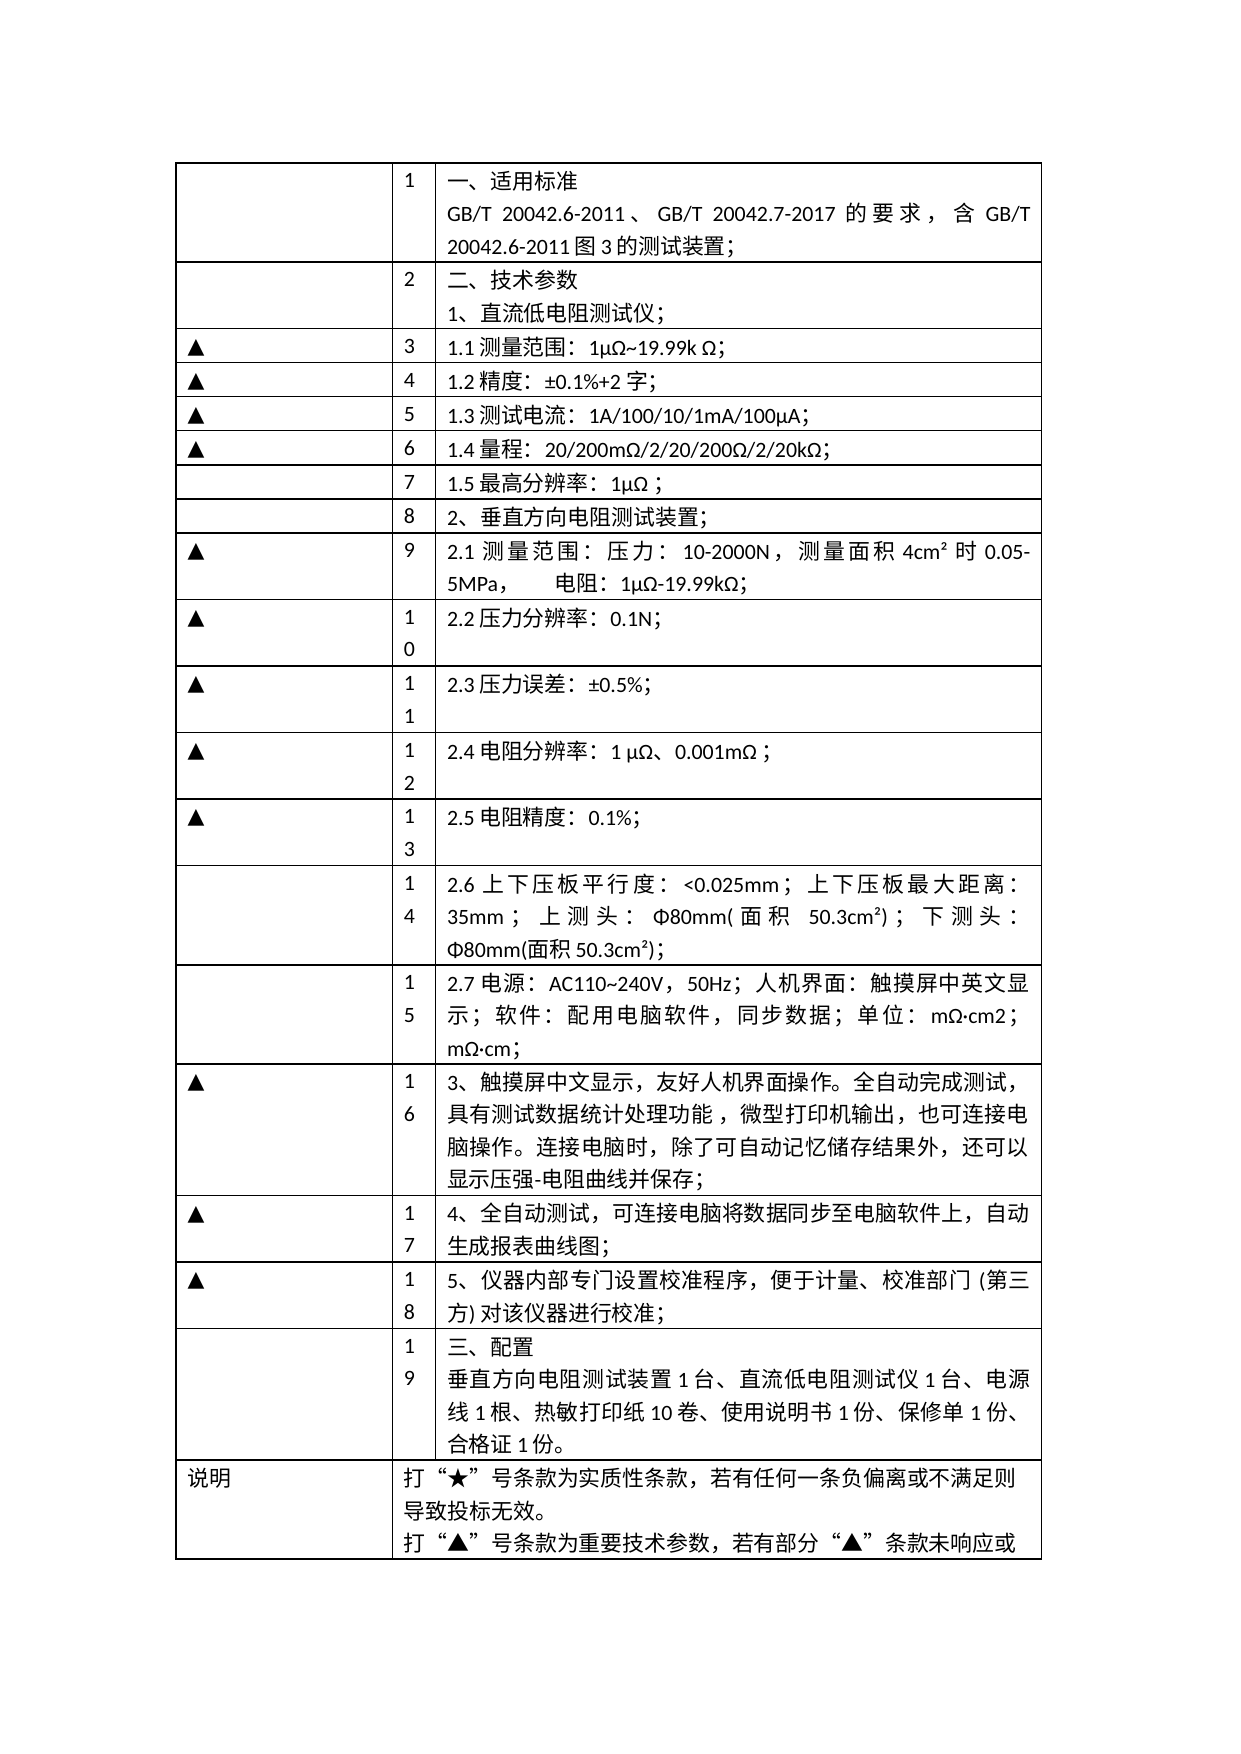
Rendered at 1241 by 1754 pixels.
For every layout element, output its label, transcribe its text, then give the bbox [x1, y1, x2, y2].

table_cell ▲ [177, 1196, 392, 1261]
table_cell 说明 [177, 1461, 392, 1558]
table_cell 11 [393, 667, 435, 732]
table_cell 14 [393, 866, 435, 964]
table_cell 二、技术参数 1、直流低电阻测试仪； [436, 263, 1041, 328]
table_cell 2.4电阻分辨率：1 μΩ、0.001mΩ ； [436, 733, 1041, 798]
table_cell ▲ [177, 600, 392, 665]
table_cell [177, 164, 392, 261]
table_cell [177, 500, 392, 532]
table_cell 5、仪器内部专门设置校准程序，便于计量、校准部门 (第三方) 对该仪器进行校准； [436, 1263, 1041, 1328]
table_cell 2、垂直方向电阻测试装置； [436, 500, 1041, 532]
table_cell 10 [393, 600, 435, 665]
table_cell ▲ [177, 800, 392, 865]
table_cell [177, 466, 392, 498]
table_cell 7 [393, 466, 435, 498]
table_cell 1.2精度：±0.1%+2 字； [436, 363, 1041, 396]
table_cell [177, 1329, 392, 1459]
table_cell 1.1测量范围：1μΩ~19.99k Ω； [436, 329, 1041, 362]
table_cell [177, 966, 392, 1063]
table_cell ▲ [177, 1263, 392, 1328]
table_cell 1.4量程：20/200mΩ/2/20/200Ω/2/20kΩ； [436, 431, 1041, 464]
table_cell 12 [393, 733, 435, 798]
table_cell 2 [393, 263, 435, 328]
table_cell 17 [393, 1196, 435, 1261]
table_cell 2.6上下压板平行度：<0.025mm；上下压板最大距离：35mm；上测头：Φ80mm(面积 50.3cm²)；下测头：Φ80mm(面积50.3cm²)； [436, 866, 1041, 964]
table_cell 1.5最高分辨率：1μΩ ； [436, 466, 1041, 498]
table_cell ▲ [177, 329, 392, 362]
table_cell 2.7电源：AC110~240V，50Hz；人机界面：触摸屏中英文显示；软件：配用电脑软件，同步数据；单位：mΩ·cm2；mΩ·cm； [436, 966, 1041, 1063]
table_cell ▲ [177, 363, 392, 396]
table_cell ▲ [177, 431, 392, 464]
table_cell 18 [393, 1263, 435, 1328]
table_cell ▲ [177, 667, 392, 732]
table_cell 三、配置 垂直方向电阻测试装置1台、直流低电阻测试仪1台、电源线 1根、热敏打印纸10卷、使用说明书 1份、保修单 1份、合格证1份。 [436, 1329, 1041, 1459]
table_cell 13 [393, 800, 435, 865]
table_cell ▲ [177, 534, 392, 598]
table_cell 8 [393, 500, 435, 532]
table_cell 一、适用标准 GB/T 20042.6-2011、GB/T 20042.7-2017的要求，含GB/T 20042.6-2011图3的测试装置； [436, 164, 1041, 261]
table_cell 2.5电阻精度：0.1%； [436, 800, 1041, 865]
table_cell ▲ [177, 397, 392, 430]
table_cell 2.3压力误差：±0.5%； [436, 667, 1041, 732]
table_cell 1.3测试电流：1A/100/10/1mA/100μA； [436, 397, 1041, 430]
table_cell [393, 1461, 1041, 1558]
table_cell [177, 263, 392, 328]
table_cell 15 [393, 966, 435, 1063]
table_cell 4、全自动测试，可连接电脑将数据同步至电脑软件上，自动生成报表曲线图； [436, 1196, 1041, 1261]
table_cell ▲ [177, 1065, 392, 1194]
table_cell ▲ [177, 733, 392, 798]
table_cell [177, 866, 392, 964]
table_cell 3、触摸屏中文显示，友好人机界面操作。全自动完成测试，具有测试数据统计处理功能 ，微型打印机输出，也可连接电脑操作。连接电脑时，除了可自动记忆储存结果外，还可以显示压强-电阻曲线并保存； [436, 1065, 1041, 1194]
table_cell 19 [393, 1329, 435, 1459]
table_cell 6 [393, 431, 435, 464]
table_cell 2.1测量范围：压力：10-2000N，测量面积4cm²时0.05-5MPa， 电阻：1μΩ-19.99kΩ； [436, 534, 1041, 598]
table_cell 1 [393, 164, 435, 261]
table_cell 16 [393, 1065, 435, 1194]
table_cell 3 [393, 329, 435, 362]
table_cell 9 [393, 534, 435, 598]
table_cell 5 [393, 397, 435, 430]
table_cell 2.2压力分辨率：0.1N； [436, 600, 1041, 665]
table_cell 4 [393, 363, 435, 396]
